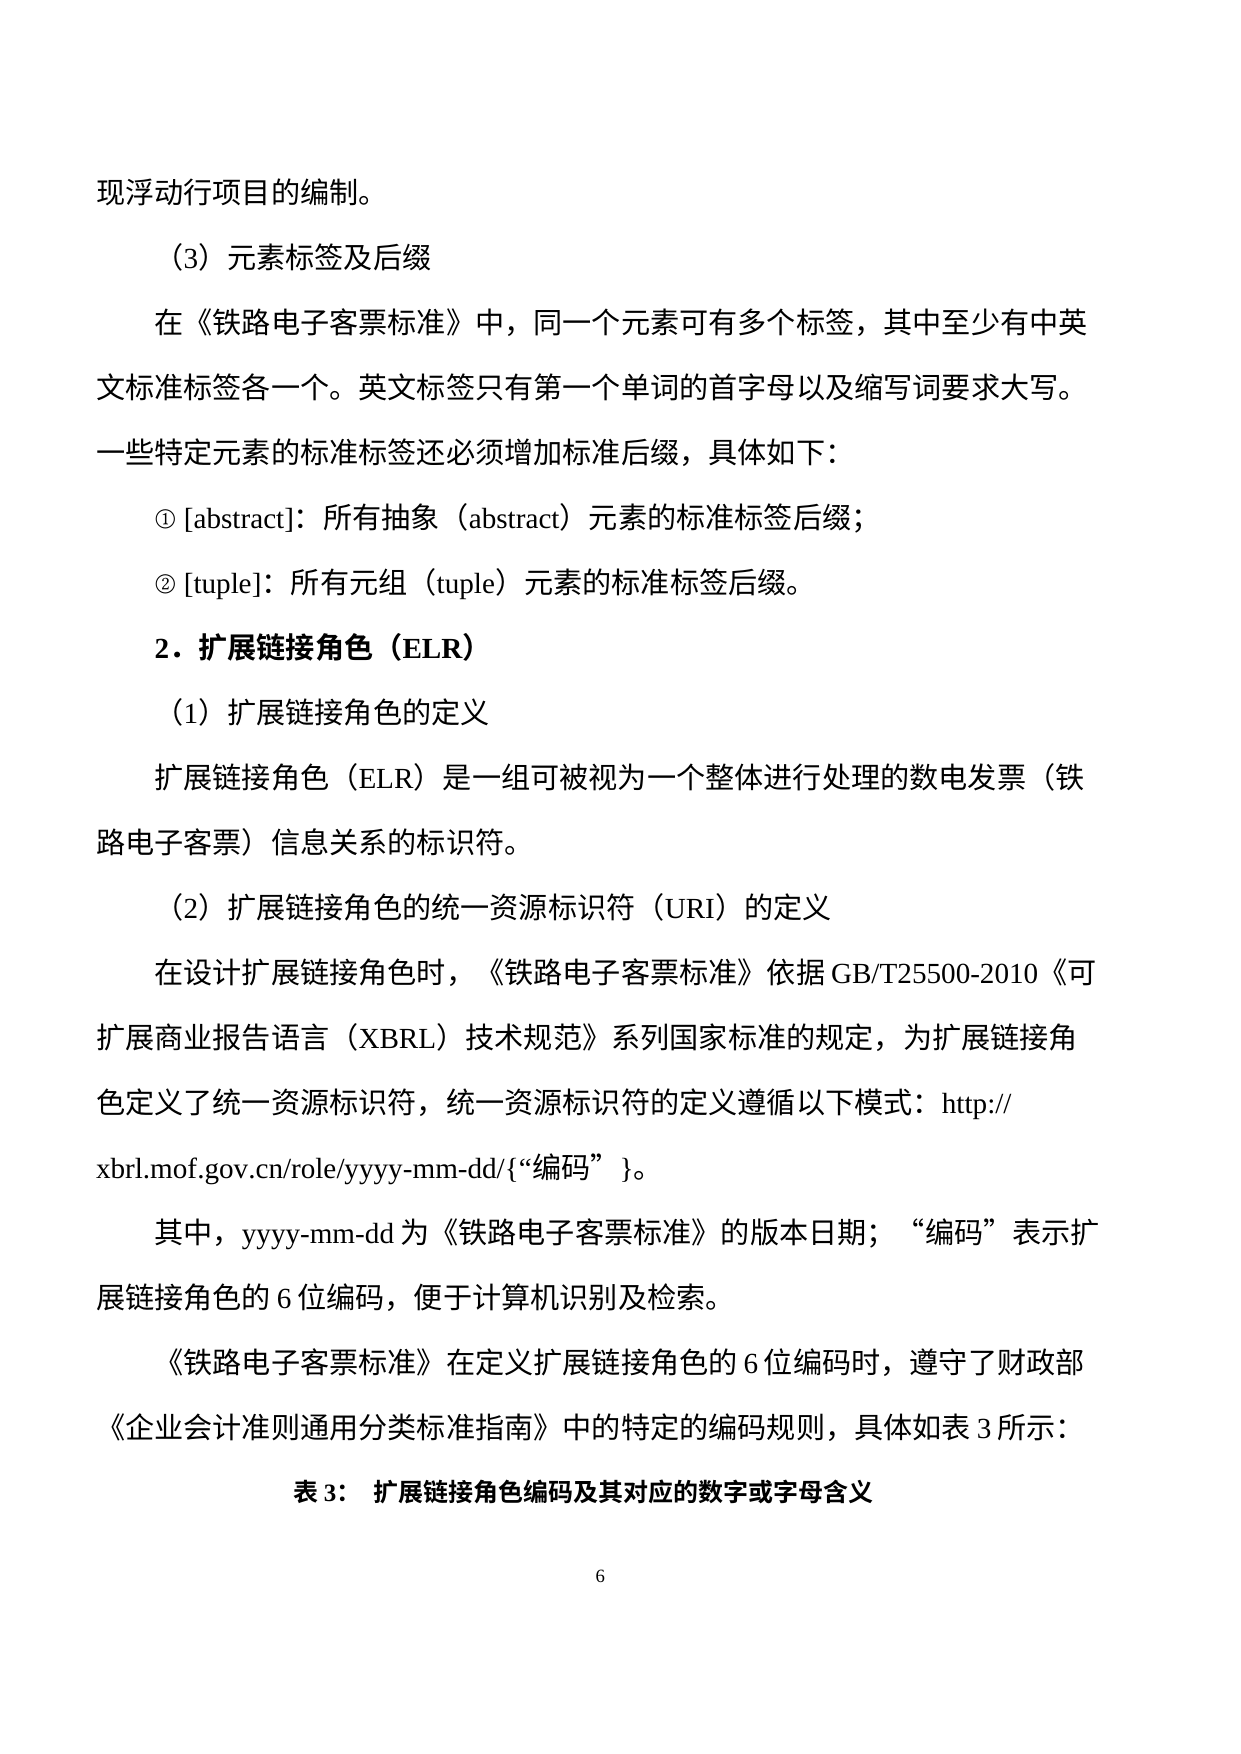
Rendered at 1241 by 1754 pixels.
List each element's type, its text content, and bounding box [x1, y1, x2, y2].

text （1）扩展链接角色的定义 [96, 678, 1104, 743]
text 扩展链接角色（ELR）是一组可被视为一个整体进行处理的数电发票（铁路电子客票）信息关系的标识符。 [96, 743, 1104, 873]
text ② [tuple]：所有元组（tuple）元素的标准标签后缀。 [96, 548, 1104, 613]
text 2．扩展链接角色（ELR） [96, 613, 1104, 678]
text 在设计扩展链接角色时，《铁路电子客票标准》依据GB/T25500-2010《可扩展商业报告语言（XBRL）技术规范》系列国家标准的规定，为扩展链接角色定义了统一资源标识符，统一资源标识符的定义遵循以下模式：http://xbrl.mof.gov.cn/role/yyyy-mm-dd/{“编码”}。 [96, 938, 1104, 1198]
text 《铁路电子客票标准》在定义扩展链接角色的6位编码时，遵守了财政部《企业会计准则通用分类标准指南》中的特定的编码规则，具体如表3所示： [96, 1328, 1104, 1458]
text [96, 158, 1104, 223]
text （3）元素标签及后缀 [96, 223, 1104, 288]
text （2）扩展链接角色的统一资源标识符（URI）的定义 [96, 873, 1104, 938]
text 在《铁路电子客票标准》中，同一个元素可有多个标签，其中至少有中英文标准标签各一个。英文标签只有第一个单词的首字母以及缩写词要求大写。一些特定元素的标准标签还必须增加标准后缀，具体如下： [96, 288, 1104, 483]
text 其中，yyyy-mm-dd为《铁路电子客票标准》的版本日期；“编码”表示扩展链接角色的6位编码，便于计算机识别及检索。 [96, 1198, 1104, 1328]
list 扩展链接角色编码及其对应的数字或字母含义 [96, 1458, 1104, 1523]
text ① [abstract]：所有抽象（abstract）元素的标准标签后缀； [96, 483, 1104, 548]
